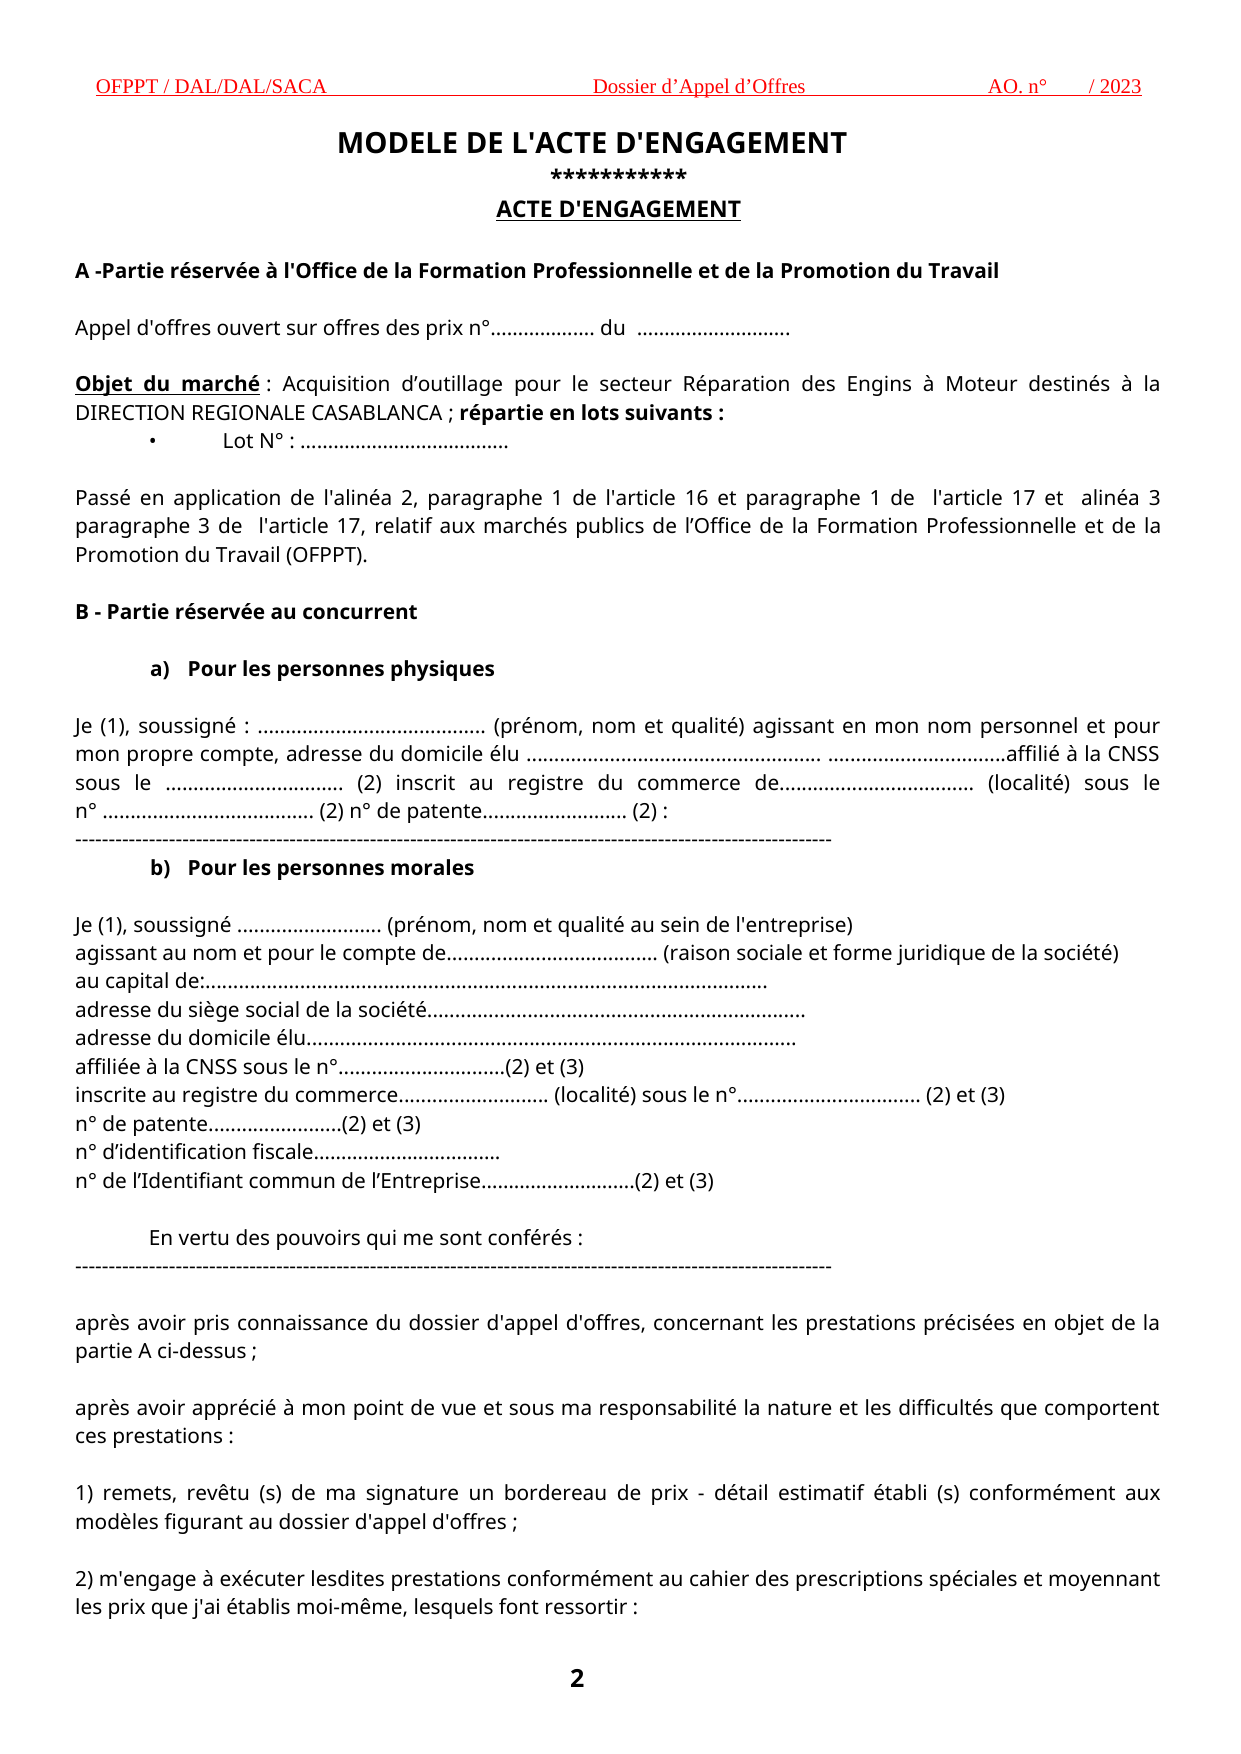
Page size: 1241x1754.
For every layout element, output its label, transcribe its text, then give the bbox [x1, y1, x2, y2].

text adresse du siège social de la société.................................................................... [75, 995, 1162, 1023]
text n° d’identification fiscale……………………………. [75, 1137, 1162, 1166]
text Je (1), soussigné .......................... (prénom, nom et qualité au sein de l'entreprise) [75, 910, 1162, 938]
list Pour les personnes physiques [150, 654, 1162, 682]
text adresse du domicile élu........................................................................................ [75, 1023, 1162, 1052]
text Passé en application de l'alinéa 2, paragraphe 1 de l'article 16 et paragraphe 1 de l'article 17 et alinéa 3 paragraphe 3 de l'article 17, relatif aux marchés publics de l’Office de la Formation Professionnelle et de la Promotion du Travail (OFPPT). [75, 483, 1162, 568]
list Pour les personnes morales [150, 853, 1162, 881]
text après avoir apprécié à mon point de vue et sous ma responsabilité la nature et les difficultés que comportent ces prestations : [75, 1393, 1162, 1450]
text ----------------------------------------------------------------------------------------------------------------- [75, 824, 1162, 853]
text au capital de:..................................................................................................... [75, 967, 1162, 995]
text ----------------------------------------------------------------------------------------------------------------- [75, 1251, 1162, 1279]
text après avoir pris connaissance du dossier d'appel d'offres, concernant les prestations précisées en objet de la partie A ci-dessus ; [75, 1308, 1162, 1365]
text n° de l’Identifiant commun de l’Entreprise……………………….(2) et (3) [75, 1166, 1162, 1194]
text n° de patente........................(2) et (3) [75, 1109, 1162, 1137]
text agissant au nom et pour le compte de...................................... (raison sociale et forme juridique de la société) [75, 938, 1162, 967]
text *********** [75, 162, 1162, 193]
list Objet du marché : Acquisition d’outillage pour le secteur Réparation des Engins à Moteur destinés à la DIRECTION REGIONALE CASABLANCA ; répartie en lots suivants : [75, 369, 1162, 426]
text MODELE DE L'ACTE D'ENGAGEMENT [193, 122, 985, 162]
text B - Partie réservée au concurrent [75, 597, 1162, 625]
text A -Partie réservée à l'Office de la Formation Professionnelle et de la Promotion du Travail [75, 256, 1162, 284]
text 2) m'engage à exécuter lesdites prestations conformément au cahier des prescriptions spéciales et moyennant les prix que j'ai établis moi-même, lesquels font ressortir : [75, 1564, 1162, 1621]
text inscrite au registre du commerce........................... (localité) sous le n°................................. (2) et (3) [75, 1080, 1162, 1109]
subtitle ACTE D'ENGAGEMENT [75, 193, 1162, 224]
text 1) remets, revêtu (s) de ma signature un bordereau de prix - détail estimatif établi (s) conformément aux modèles figurant au dossier d'appel d'offres ; [75, 1478, 1162, 1535]
text En vertu des pouvoirs qui me sont conférés : [75, 1223, 1162, 1251]
text affiliée à la CNSS sous le n°..............................(2) et (3) [75, 1052, 1162, 1080]
text Appel d'offres ouvert sur offres des prix n°………………. du ………………………. [75, 313, 1162, 341]
list • Lot N° : ……………………………….. [75, 426, 1162, 455]
text Je (1), soussigné : ......................................... (prénom, nom et qualité) agissant en mon nom personnel et pour mon propre compte, adresse du domicile élu ..................................................... ................................affilié à la CNSS sous le ................................ (2) inscrit au registre du commerce de................................... (localité) sous le n° ...................................... (2) n° de patente.......................... (2) : [75, 711, 1162, 824]
